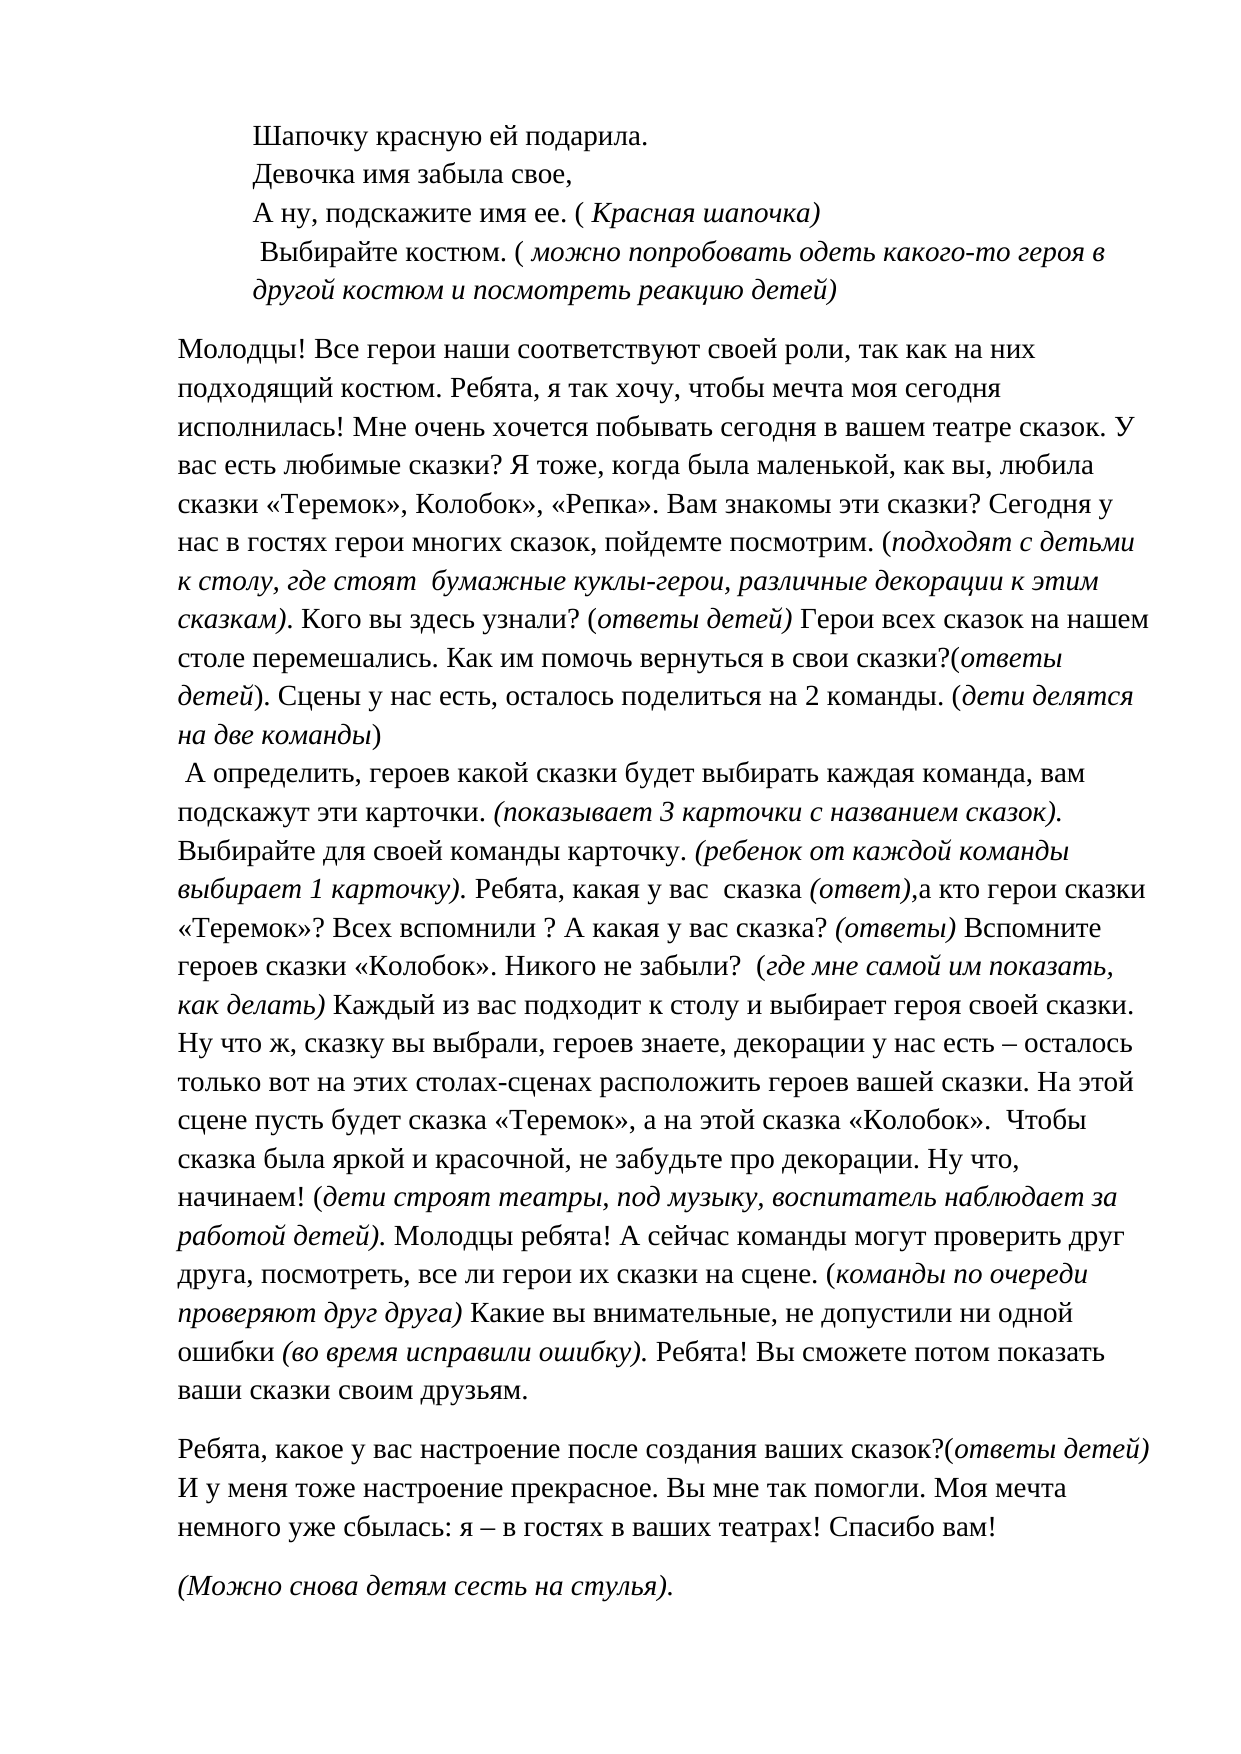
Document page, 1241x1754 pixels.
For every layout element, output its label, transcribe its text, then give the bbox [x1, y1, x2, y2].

list А ну, подскажите имя ее. ( Красная шапочка) [252, 195, 1152, 229]
list Шапочку красную ей подарила. [252, 118, 1152, 152]
text А определить, героев какой сказки будет выбирать каждая команда, вам подскажут эти карточки. (показывает 3 карточки с названием сказок). Выбирайте для своей команды карточку. (ребенок от каждой команды выбирает 1 карточку). Ребята, какая у вас сказка (ответ),а кто герои сказки «Теремок»? Всех вспомнили ? А какая у вас сказка? (ответы) Вспомните героев сказки «Колобок». Никого не забыли? (где мне самой им показать, как делать) Каждый из вас подходит к столу и выбирает героя своей сказки. [177, 756, 1152, 1020]
text Молодцы! Все герои наши соответствуют своей роли, так как на них подходящий костюм. Ребята, я так хочу, чтобы мечта моя сегодня исполнилась! Мне очень хочется побывать сегодня в вашем театре сказок. У вас есть любимые сказки? Я тоже, когда была маленькой, как вы, любила сказки «Теремок», Колобок», «Репка». Вам знакомы эти сказки? Сегодня у нас в гостях герои многих сказок, пойдемте посмотрим. (подходят с детьми к столу, где стоят бумажные куклы-герои, различные декорации к этим сказкам). Кого вы здесь узнали? (ответы детей) Герои всех сказок на нашем столе перемешались. Как им помочь вернуться в свои сказки?(ответы детей). Сцены у нас есть, осталось поделиться на 2 команды. (дети делятся на две команды) [177, 332, 1152, 751]
list Девочка имя забыла свое, [252, 157, 1152, 190]
text Ну что ж, сказку вы выбрали, героев знаете, декорации у нас есть – осталось только вот на этих столах-сценах расположить героев вашей сказки. На этой сцене пусть будет сказка «Теремок», а на этой сказка «Колобок». Чтобы сказка была яркой и красочной, не забудьте про декорации. Ну что, начинаем! (дети строят театры, под музыку, воспитатель наблюдает за работой детей). Молодцы ребята! А сейчас команды могут проверить друг друга, посмотреть, все ли герои их сказки на сцене. (команды по очереди проверяют друг друга) Какие вы внимательные, не допустили ни одной ошибки (во время исправили ошибку). Ребята! Вы сможете потом показать ваши сказки своим друзьям. [177, 1025, 1152, 1406]
text (Можно снова детям сесть на стулья). [177, 1568, 1152, 1602]
text Ребята, какое у вас настроение после создания ваших сказок?(ответы детей) И у меня тоже настроение прекрасное. Вы мне так помогли. Моя мечта немного уже сбылась: я – в гостях в ваших театрах! Спасибо вам! [177, 1432, 1152, 1542]
list Выбирайте костюм. ( можно попробовать одеть какого-то героя в другой костюм и посмотреть реакцию детей) [252, 234, 1152, 306]
